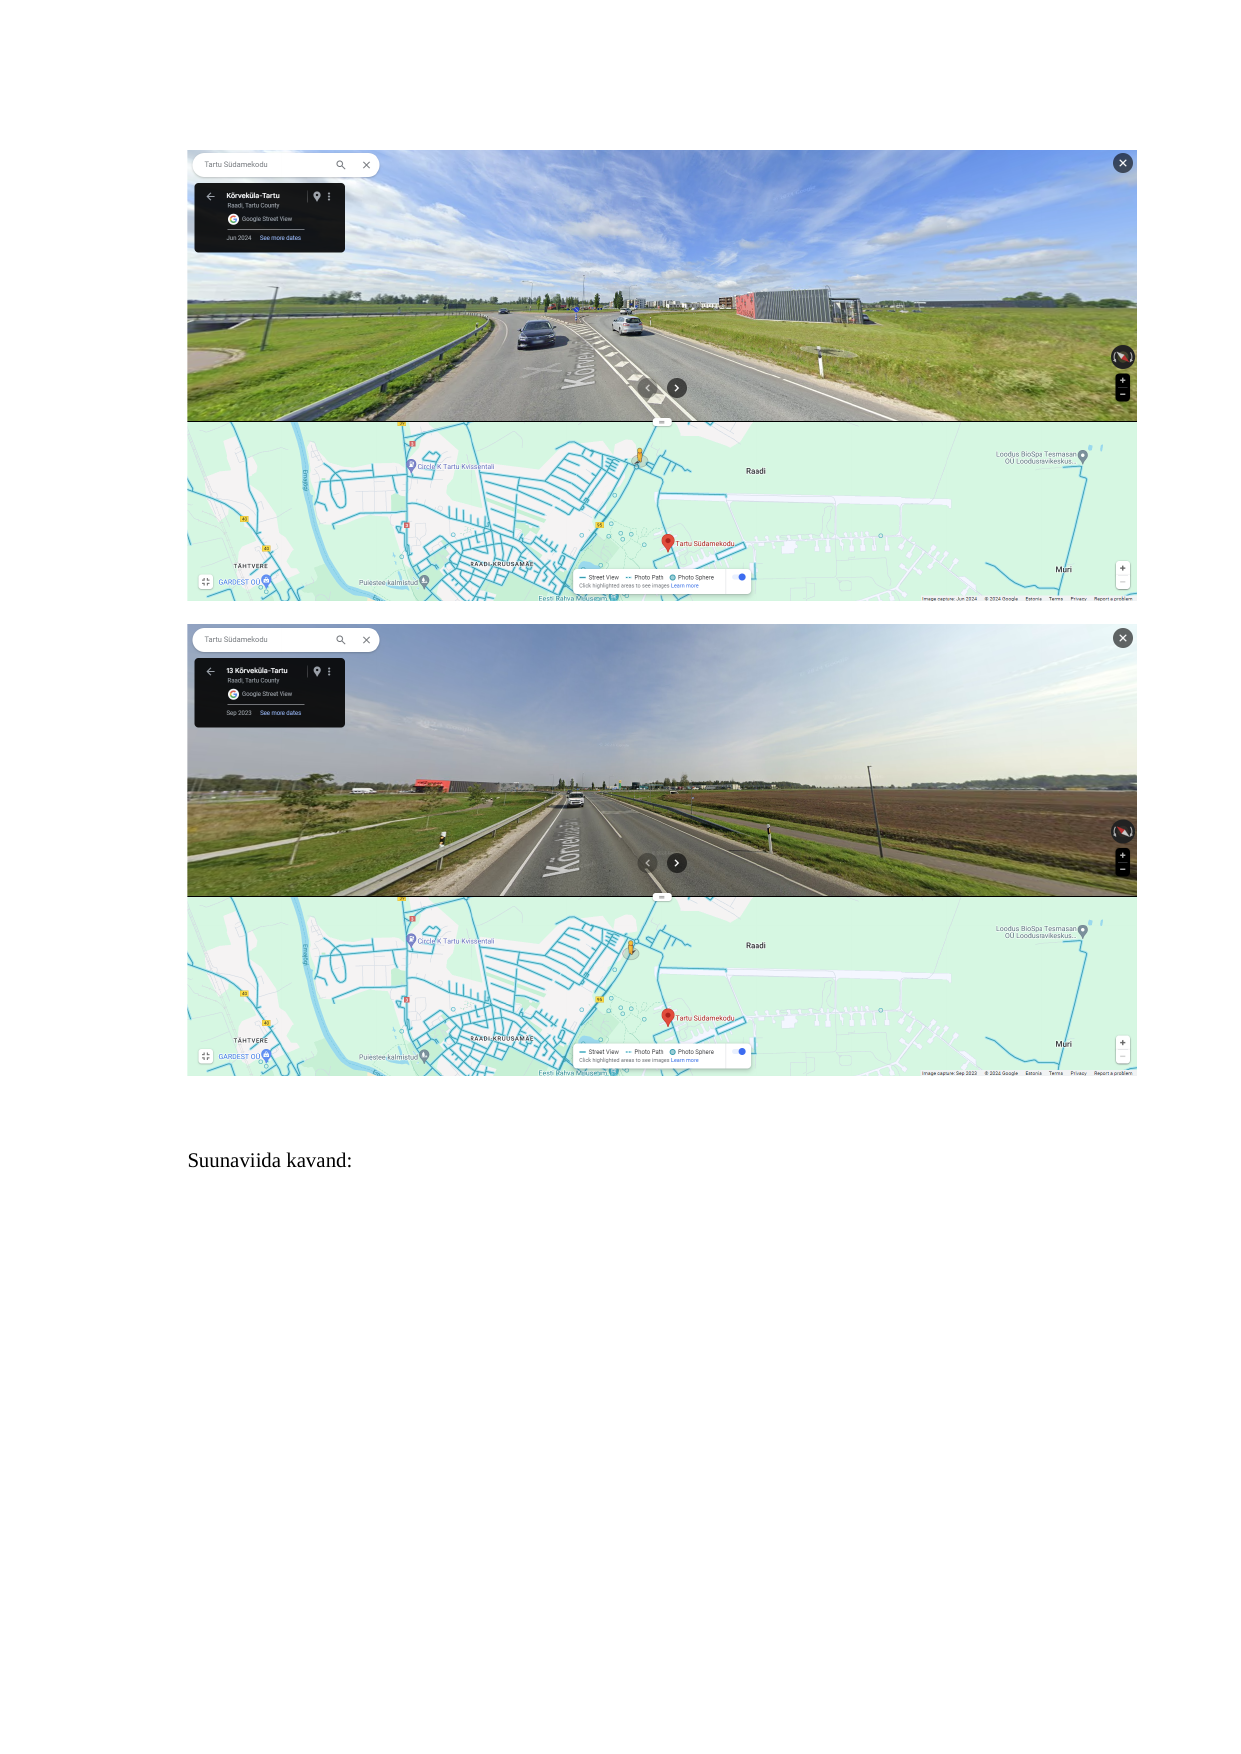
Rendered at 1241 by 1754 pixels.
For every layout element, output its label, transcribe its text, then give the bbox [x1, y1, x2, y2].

picture [187, 150, 1137, 601]
text Suunaviida kavand: [187, 1148, 1137, 1172]
picture [187, 624, 1137, 1076]
